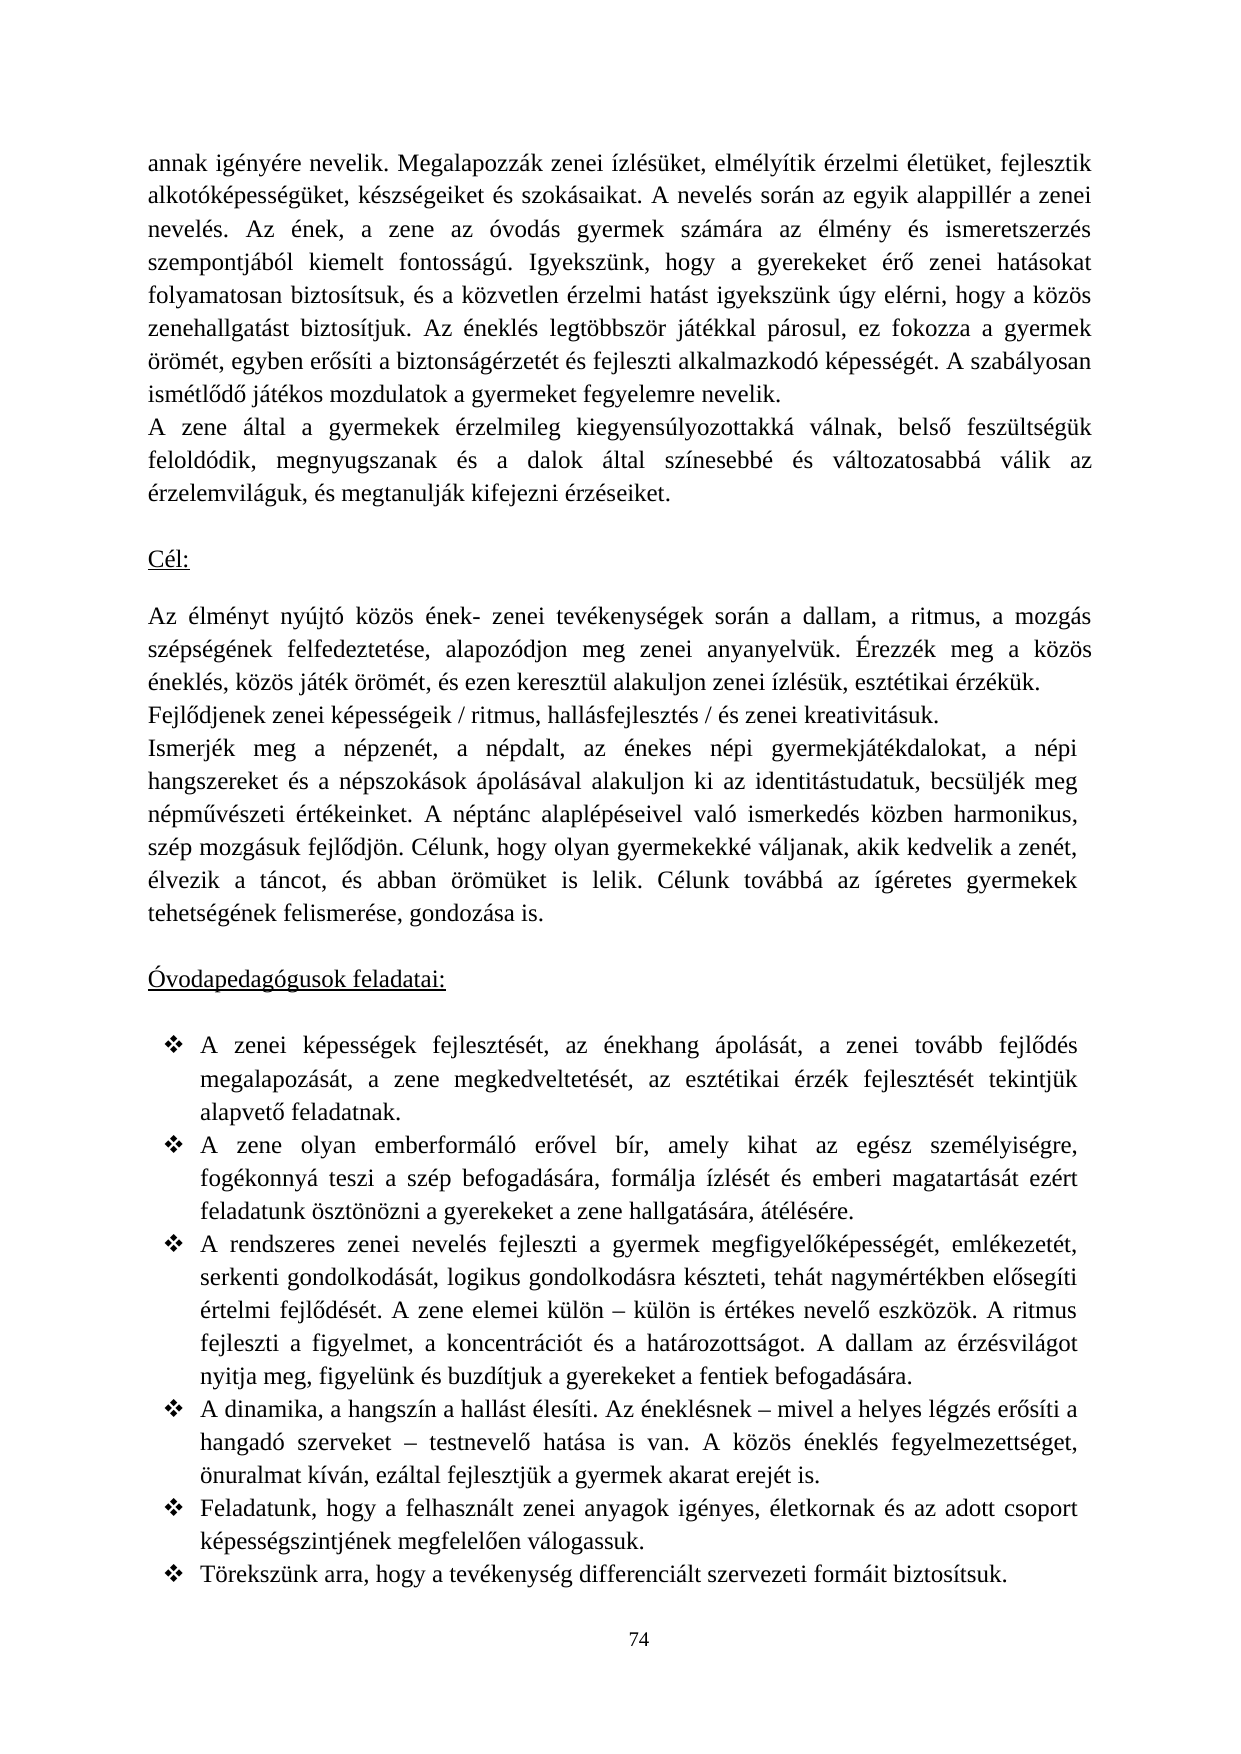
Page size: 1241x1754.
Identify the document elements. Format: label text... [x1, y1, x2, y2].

text Cél: [148, 544, 1093, 573]
text Ismerjék meg a népzenét, a népdalt, az énekes népi gyermekjátékdalokat, a népi hangszereket és a népszokások ápolásával alakuljon ki az identitástudatuk, becsüljék meg népművészeti értékeinket. A néptánc alaplépéseivel való ismerkedés közben harmonikus, szép mozgásuk fejlődjön. Célunk, hogy olyan gyermekekké váljanak, akik kedvelik a zenét, élvezik a táncot, és abban örömüket is lelik. Célunk továbbá az ígéretes gyermekek tehetségének felismerése, gondozása is. [148, 733, 1078, 927]
text Fejlődjenek zenei képességeik / ritmus, hallásfejlesztés / és zenei kreativitásuk. [148, 700, 1093, 729]
list A zene olyan emberformáló erővel bír, amely kihat az egész személyiségre, fogékonnyá teszi a szép befogadására, formálja ízlését és emberi magatartását ezért feladatunk ösztönözni a gyerekeket a zene hallgatására, átélésére. [162, 1130, 1078, 1224]
list Törekszünk arra, hogy a tevékenység differenciált szervezeti formáit biztosítsuk. [162, 1559, 1078, 1588]
text Óvodapedagógusok feladatai: [148, 964, 1078, 993]
list A rendszeres zenei nevelés fejleszti a gyermek megfigyelőképességét, emlékezetét, serkenti gondolkodását, logikus gondolkodásra készteti, tehát nagymértékben elősegíti értelmi fejlődését. A zene elemei külön – külön is értékes nevelő eszközök. A ritmus fejleszti a figyelmet, a koncentrációt és a határozottságot. A dallam az érzésvilágot nyitja meg, figyelünk és buzdítjuk a gyerekeket a fentiek befogadására. [162, 1229, 1078, 1389]
text Az élményt nyújtó közös ének- zenei tevékenységek során a dallam, a ritmus, a mozgás szépségének felfedeztetése, alapozódjon meg zenei anyanyelvük. Érezzék meg a közös éneklés, közös játék örömét, és ezen keresztül alakuljon zenei ízlésük, esztétikai érzékük. [148, 601, 1093, 696]
list A dinamika, a hangszín a hallást élesíti. Az éneklésnek – mivel a helyes légzés erősíti a hangadó szerveket – testnevelő hatása is van. A közös éneklés fegyelmezettséget, önuralmat kíván, ezáltal fejlesztjük a gyermek akarat erejét is. [162, 1394, 1078, 1489]
list Feladatunk, hogy a felhasznált zenei anyagok igényes, életkornak és az adott csoport képességszintjének megfelelően válogassuk. [162, 1493, 1078, 1555]
list A zenei képességek fejlesztését, az énekhang ápolását, a zenei tovább fejlődés megalapozását, a zene megkedveltetését, az esztétikai érzék fejlesztését tekintjük alapvető feladatnak. [162, 1031, 1078, 1125]
text A zene által a gyermekek érzelmileg kiegyensúlyozottakká válnak, belső feszültségük feloldódik, megnyugszanak és a dalok által színesebbé és változatosabbá válik az érzelemviláguk, és megtanulják kifejezni érzéseiket. [148, 412, 1093, 507]
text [148, 148, 1093, 407]
